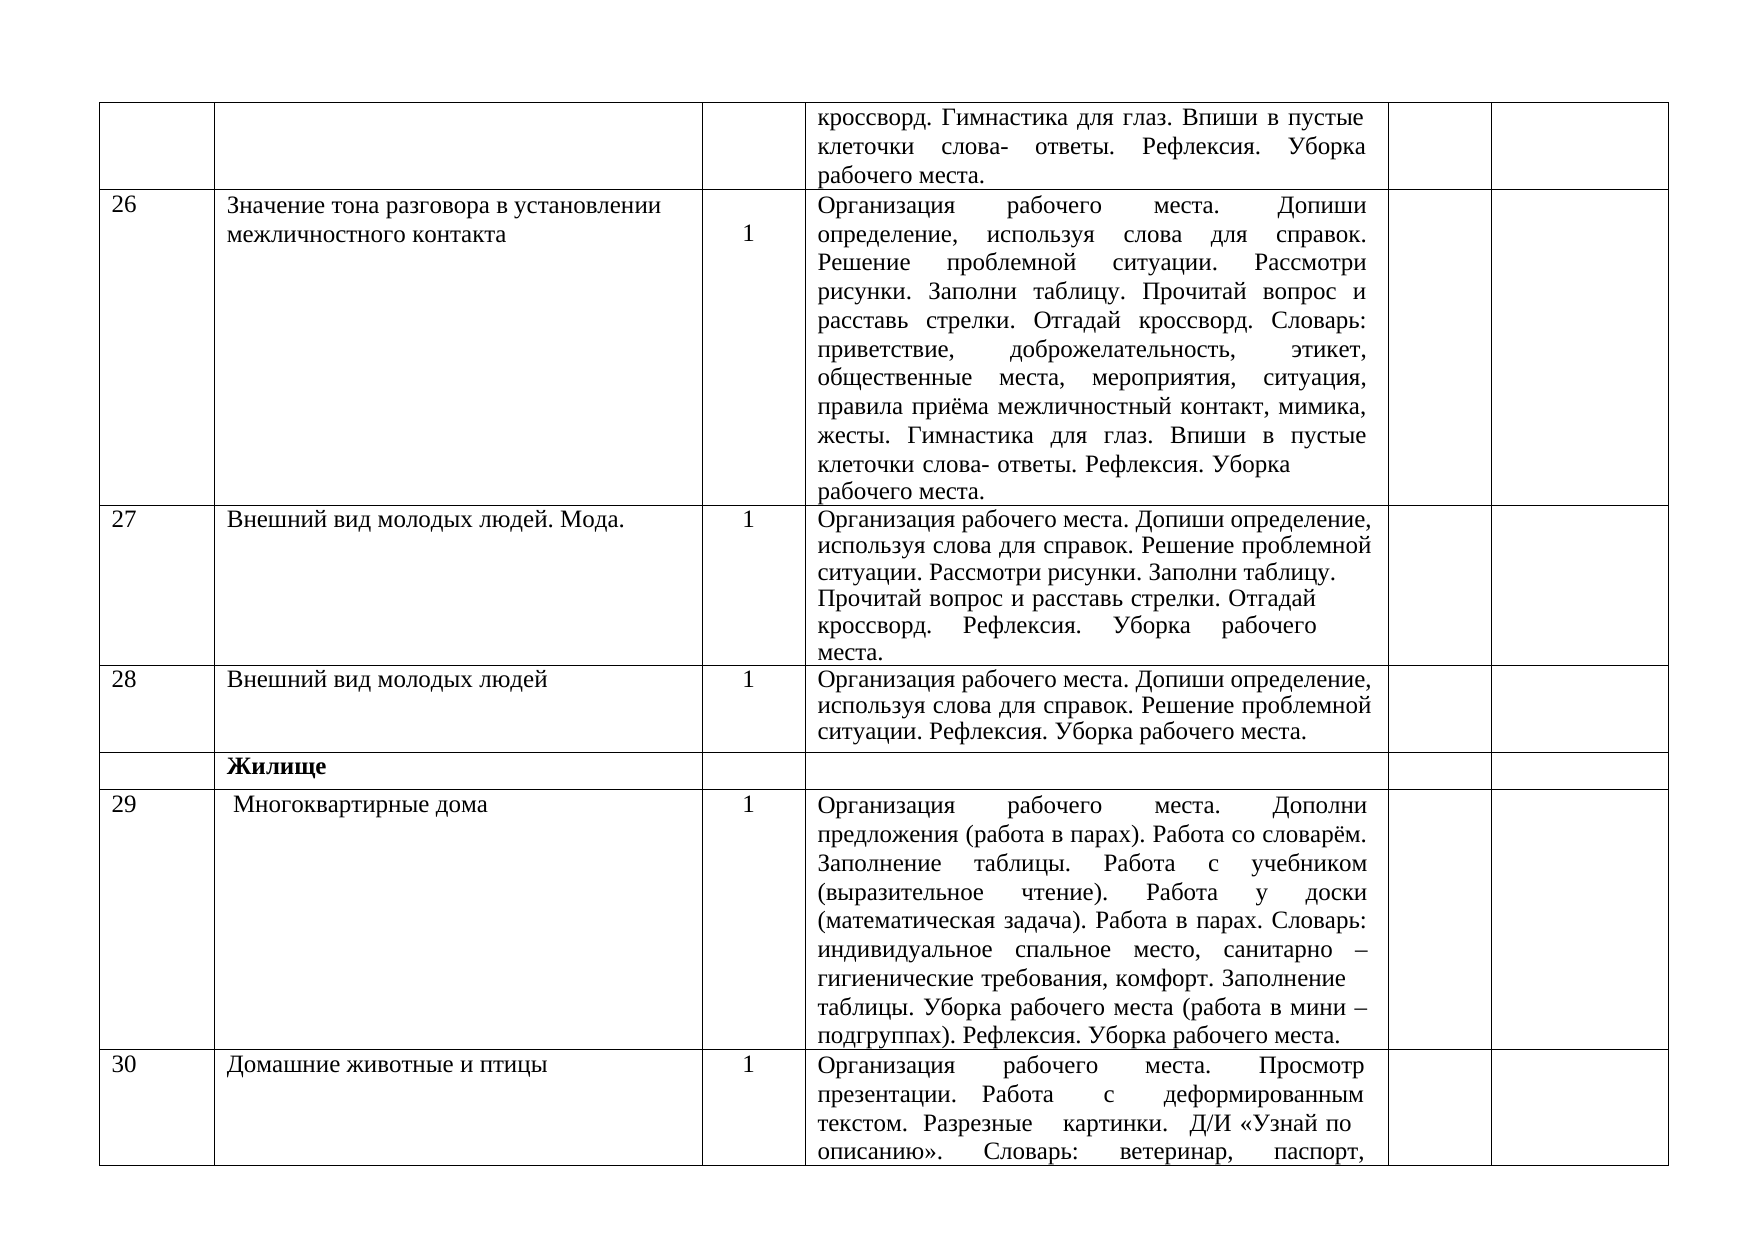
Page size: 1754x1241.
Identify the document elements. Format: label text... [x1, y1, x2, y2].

table_cell Многоквартирные дома [215, 790, 702, 1049]
table_cell [1389, 1050, 1491, 1165]
table_cell 30 [100, 1050, 214, 1165]
table_cell Организация рабочего места. Допиши определение, используя слова для справок. Решение проблемной ситуации. Рассмотри рисунки. Заполни таблицу. Прочитай вопрос и расставь стрелки. Отгадай кроссворд. Словарь: приветствие, доброжелательность, этикет, общественные места, мероприятия, ситуация, правила приёма межличностный контакт, мимика, жесты. Гимнастика для глаз. Впиши в пустые клеточки слова- ответы. Рефлексия. Уборка рабочего места. [806, 190, 1388, 505]
table_header [703, 103, 805, 189]
table_cell Домашние животные и птицы [215, 1050, 702, 1165]
table_cell 1 [703, 790, 805, 1049]
table_cell 26 [100, 190, 214, 505]
table_cell [1389, 190, 1491, 505]
table_cell [1389, 506, 1491, 665]
table_cell [703, 753, 805, 789]
table_cell 1 [703, 1050, 805, 1165]
table_header кроссворд. Гимнастика для глаз. Впиши в пустые клеточки слова- ответы. Рефлексия. Уборка рабочего места. [806, 103, 1388, 189]
table_cell Организация рабочего места. Допиши определение, используя слова для справок. Решение проблемной ситуации. Рефлексия. Уборка рабочего места. [806, 666, 1388, 752]
table_cell [1492, 506, 1668, 665]
table_header [1389, 103, 1491, 189]
table_cell 28 [100, 666, 214, 752]
table_cell Внешний вид молодых людей [215, 666, 702, 752]
table_cell [1492, 753, 1668, 789]
table_cell 27 [100, 506, 214, 665]
table_cell [1389, 753, 1491, 789]
table_cell [1492, 666, 1668, 752]
table_cell [806, 753, 1388, 789]
table_cell Значение тона разговора в установлении межличностного контакта [215, 190, 702, 505]
table_cell Организация рабочего места. Просмотр презентации. Работа с деформированным текстом. Разрезные картинки. Д/И «Узнай по описанию». Словарь: ветеринар, паспорт, [806, 1050, 1388, 1165]
table_cell [1492, 190, 1668, 505]
table_cell 1 [703, 506, 805, 665]
table_cell [100, 753, 214, 789]
table_cell Организация рабочего места. Дополни предложения (работа в парах). Работа со словарём. Заполнение таблицы. Работа с учебником (выразительное чтение). Работа у доски (математическая задача). Работа в парах. Словарь: индивидуальное спальное место, санитарно – гигиенические требования, комфорт. Заполнение таблицы. Уборка рабочего места (работа в мини – подгруппах). Рефлексия. Уборка рабочего места. [806, 790, 1388, 1049]
table_header [215, 103, 702, 189]
table_cell 1 [703, 190, 805, 505]
table_cell [1389, 666, 1491, 752]
table_cell [1492, 790, 1668, 1049]
table_cell Организация рабочего места. Допиши определение, используя слова для справок. Решение проблемной ситуации. Рассмотри рисунки. Заполни таблицу. Прочитай вопрос и расставь стрелки. Отгадай кроссворд. Рефлексия. Уборка рабочего места. [806, 506, 1388, 665]
table_header [1492, 103, 1668, 189]
table_cell 29 [100, 790, 214, 1049]
table_cell Внешний вид молодых людей. Мода. [215, 506, 702, 665]
table_cell 1 [703, 666, 805, 752]
table_cell [1492, 1050, 1668, 1165]
table_header [100, 103, 214, 189]
table_cell [1389, 790, 1491, 1049]
table_cell Жилище [215, 753, 702, 789]
